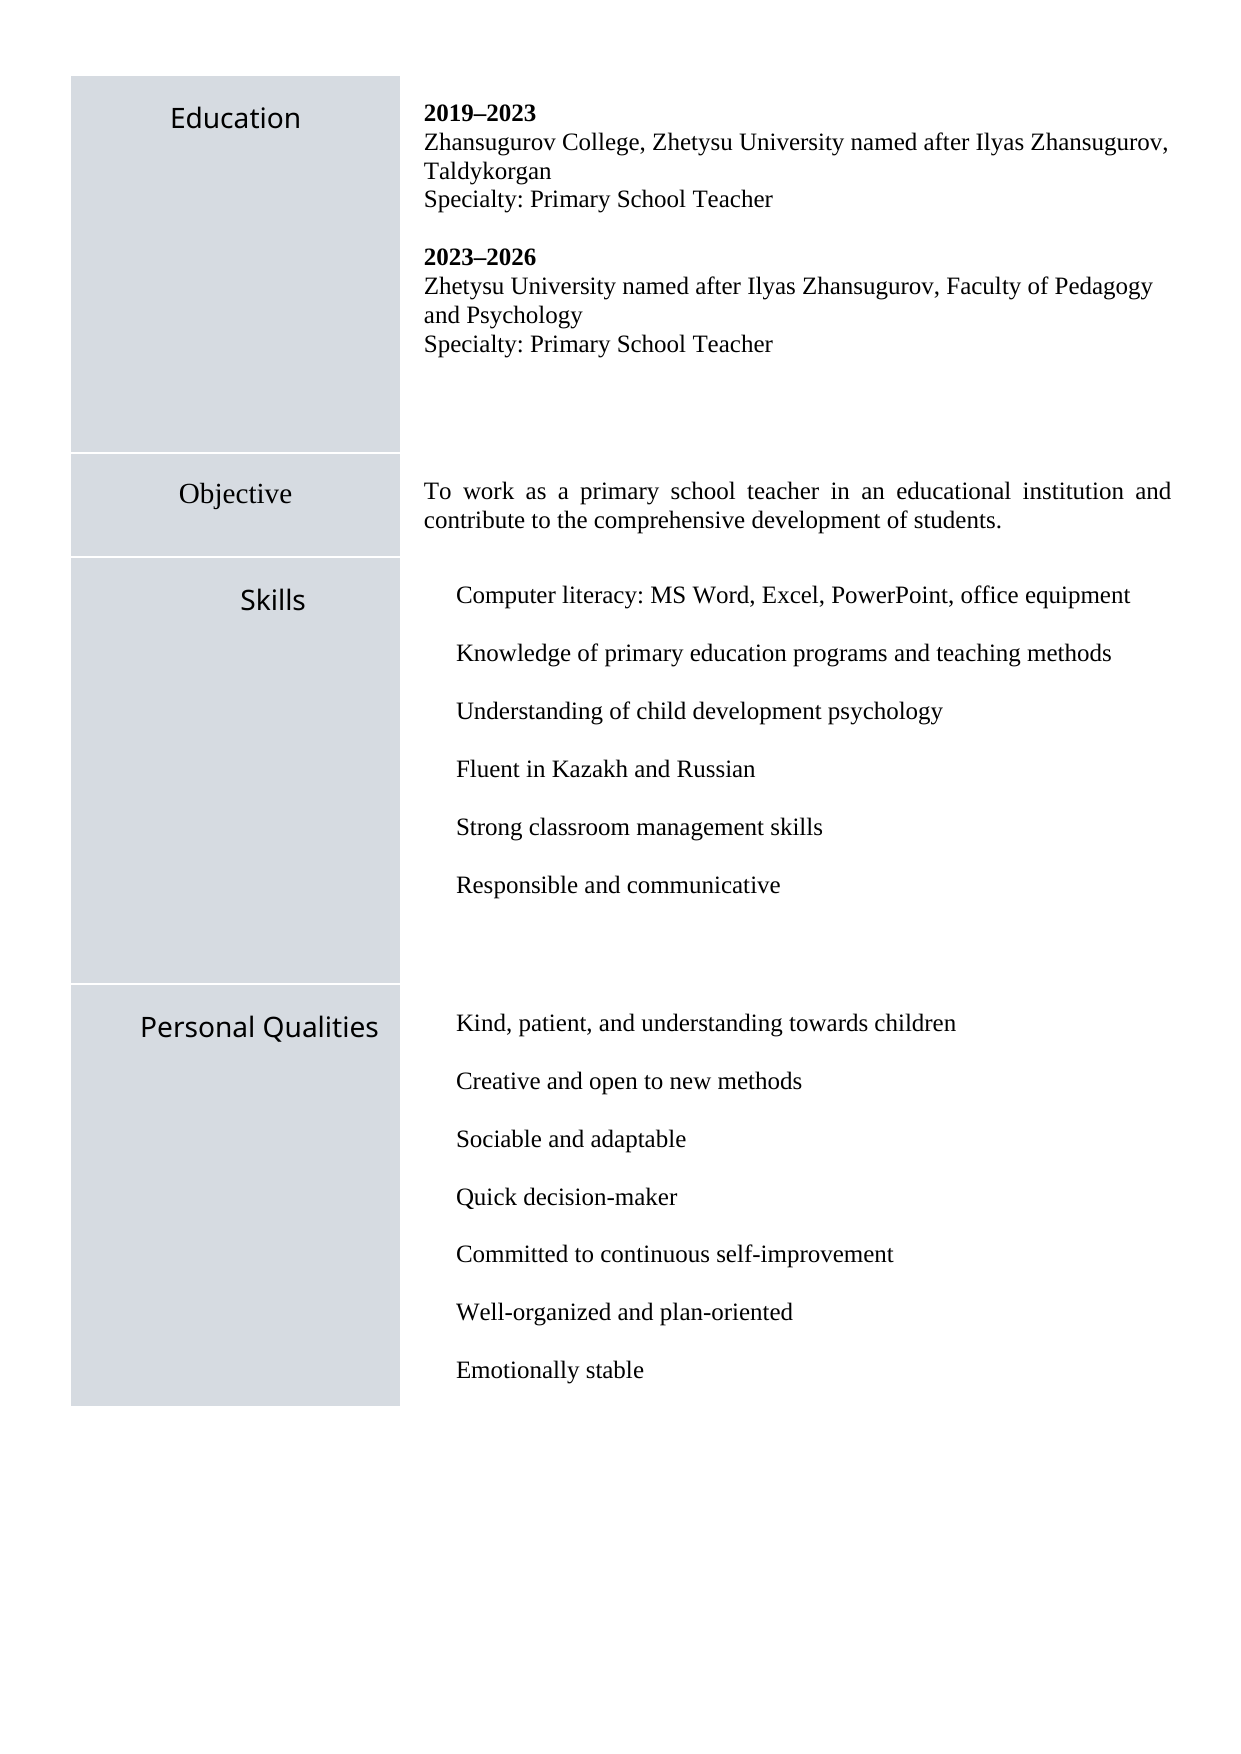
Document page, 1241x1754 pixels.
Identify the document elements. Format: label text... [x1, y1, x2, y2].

table_cell Education [71, 76, 400, 452]
table_cell Objective [71, 454, 400, 556]
table_cell To work as a primary school teacher in an educational institution and contribute to the comprehensive development of students. [403, 454, 1194, 556]
table_cell Personal Qualities [71, 985, 400, 1406]
table_cell  Computer literacy: MS Word, Excel, PowerPoint, office equipment  Knowledge of primary education programs and teaching methods  Understanding of child development psychology  Fluent in Kazakh and Russian  Strong classroom management skills  Responsible and communicative [403, 558, 1194, 983]
table_cell 2019–2023 Zhansugurov College, Zhetysu University named after Ilyas Zhansugurov, Taldykorgan Specialty: Primary School Teacher 2023–2026 Zhetysu University named after Ilyas Zhansugurov, Faculty of Pedagogy and Psychology Specialty: Primary School Teacher [403, 76, 1194, 452]
table_cell Skills [71, 558, 400, 983]
table_cell  Kind, patient, and understanding towards children  Creative and open to new methods  Sociable and adaptable  Quick decision-maker  Committed to continuous self-improvement  Well-organized and plan-oriented  Emotionally stable [403, 985, 1194, 1406]
